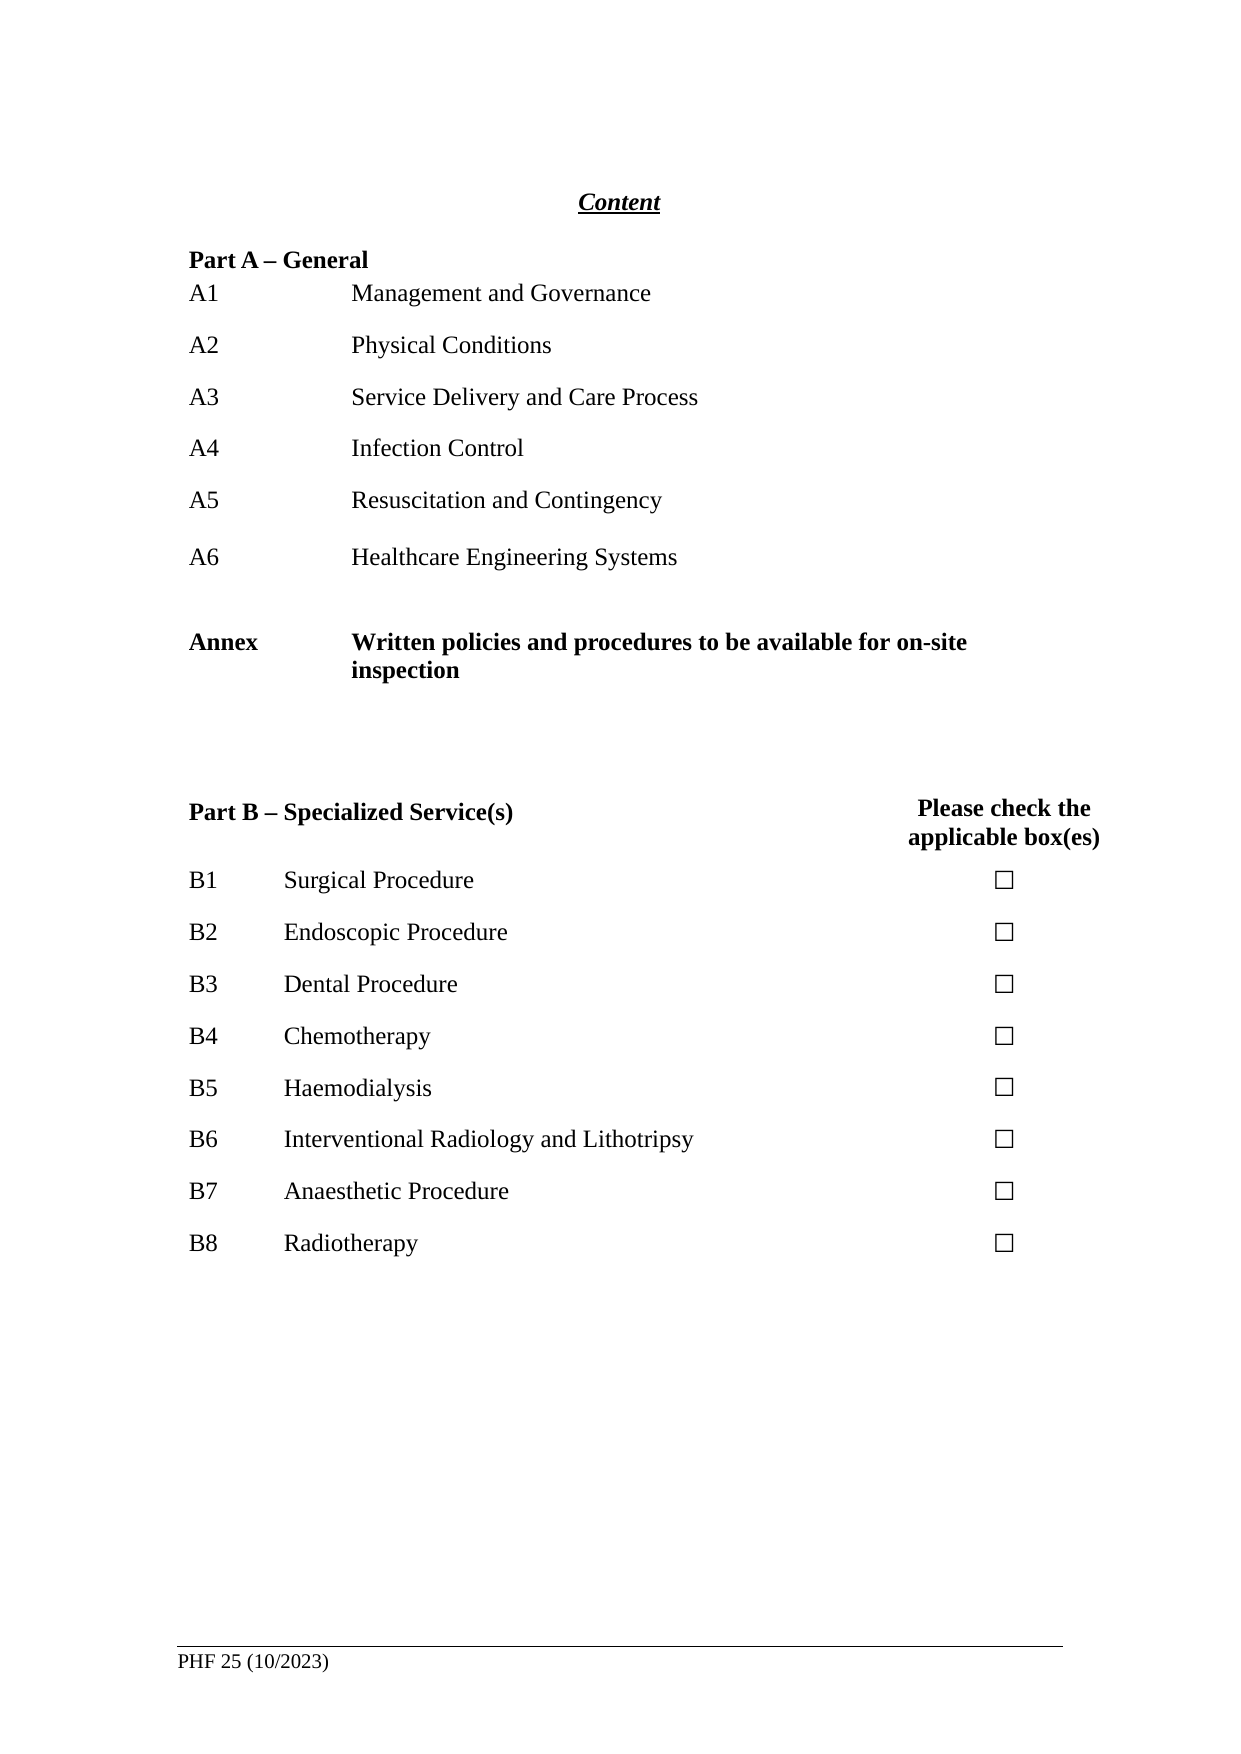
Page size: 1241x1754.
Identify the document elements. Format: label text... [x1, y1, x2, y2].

table_header Please check the applicable box(es) [886, 793, 1122, 861]
table_cell A5 [177, 481, 340, 538]
table_cell Interventional Radiology and Lithotripsy [272, 1120, 886, 1172]
table_cell Radiotherapy [272, 1224, 886, 1275]
table_cell B4 [177, 1016, 272, 1068]
table_cell A1 [177, 274, 340, 326]
table_cell B3 [177, 965, 272, 1016]
table_cell A6 [177, 538, 340, 627]
table_cell Endoscopic Procedure [272, 913, 886, 965]
table_cell B1 [177, 861, 272, 913]
table_cell Haemodialysis [272, 1068, 886, 1120]
table_cell Chemotherapy [272, 1016, 886, 1068]
table_cell Surgical Procedure [272, 861, 886, 913]
table_cell A2 [177, 326, 340, 377]
table_cell Dental Procedure [272, 965, 886, 1016]
table_cell Resuscitation and Contingency [340, 481, 1063, 538]
table_cell Infection Control [340, 429, 1063, 481]
table_cell Physical Conditions [340, 326, 1063, 377]
table_cell Anaesthetic Procedure [272, 1172, 886, 1223]
table_cell Annex [177, 627, 340, 718]
table_cell B8 [177, 1224, 272, 1275]
table_cell B5 [177, 1068, 272, 1120]
table_header Content Part A – General [177, 188, 1063, 274]
table_cell Management and Governance [340, 274, 1063, 326]
table_cell Service Delivery and Care Process [340, 377, 1063, 429]
table_cell Healthcare Engineering Systems [340, 538, 1063, 627]
table_cell B7 [177, 1172, 272, 1223]
table_cell A3 [177, 377, 340, 429]
table_header Part B – Specialized Service(s) [177, 793, 886, 861]
table_cell B6 [177, 1120, 272, 1172]
table_cell Written policies and procedures to be available for on-site inspection [340, 627, 1063, 718]
table_cell B2 [177, 913, 272, 965]
table_cell A4 [177, 429, 340, 481]
